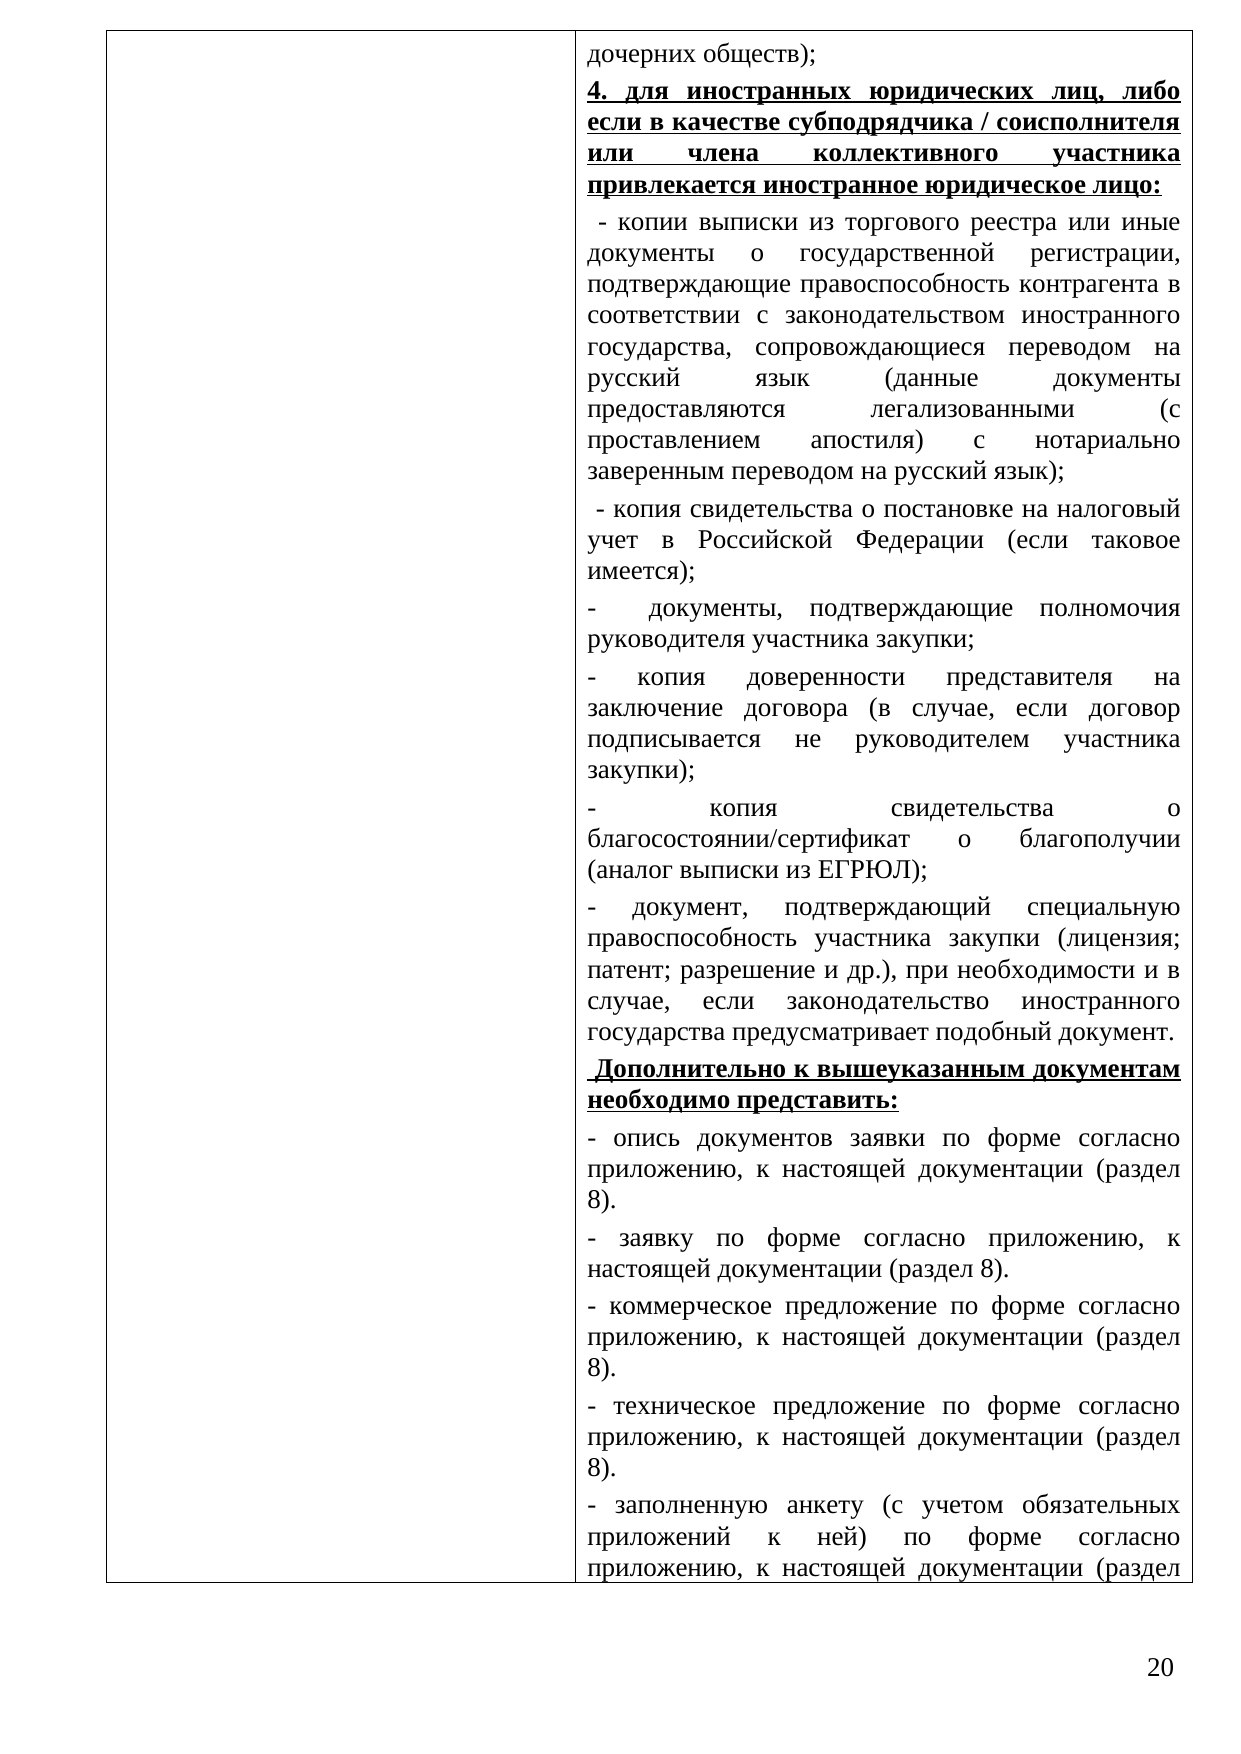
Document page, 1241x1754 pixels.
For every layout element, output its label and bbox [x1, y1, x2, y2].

table_cell [107, 31, 575, 1582]
table_cell [576, 31, 1192, 1582]
